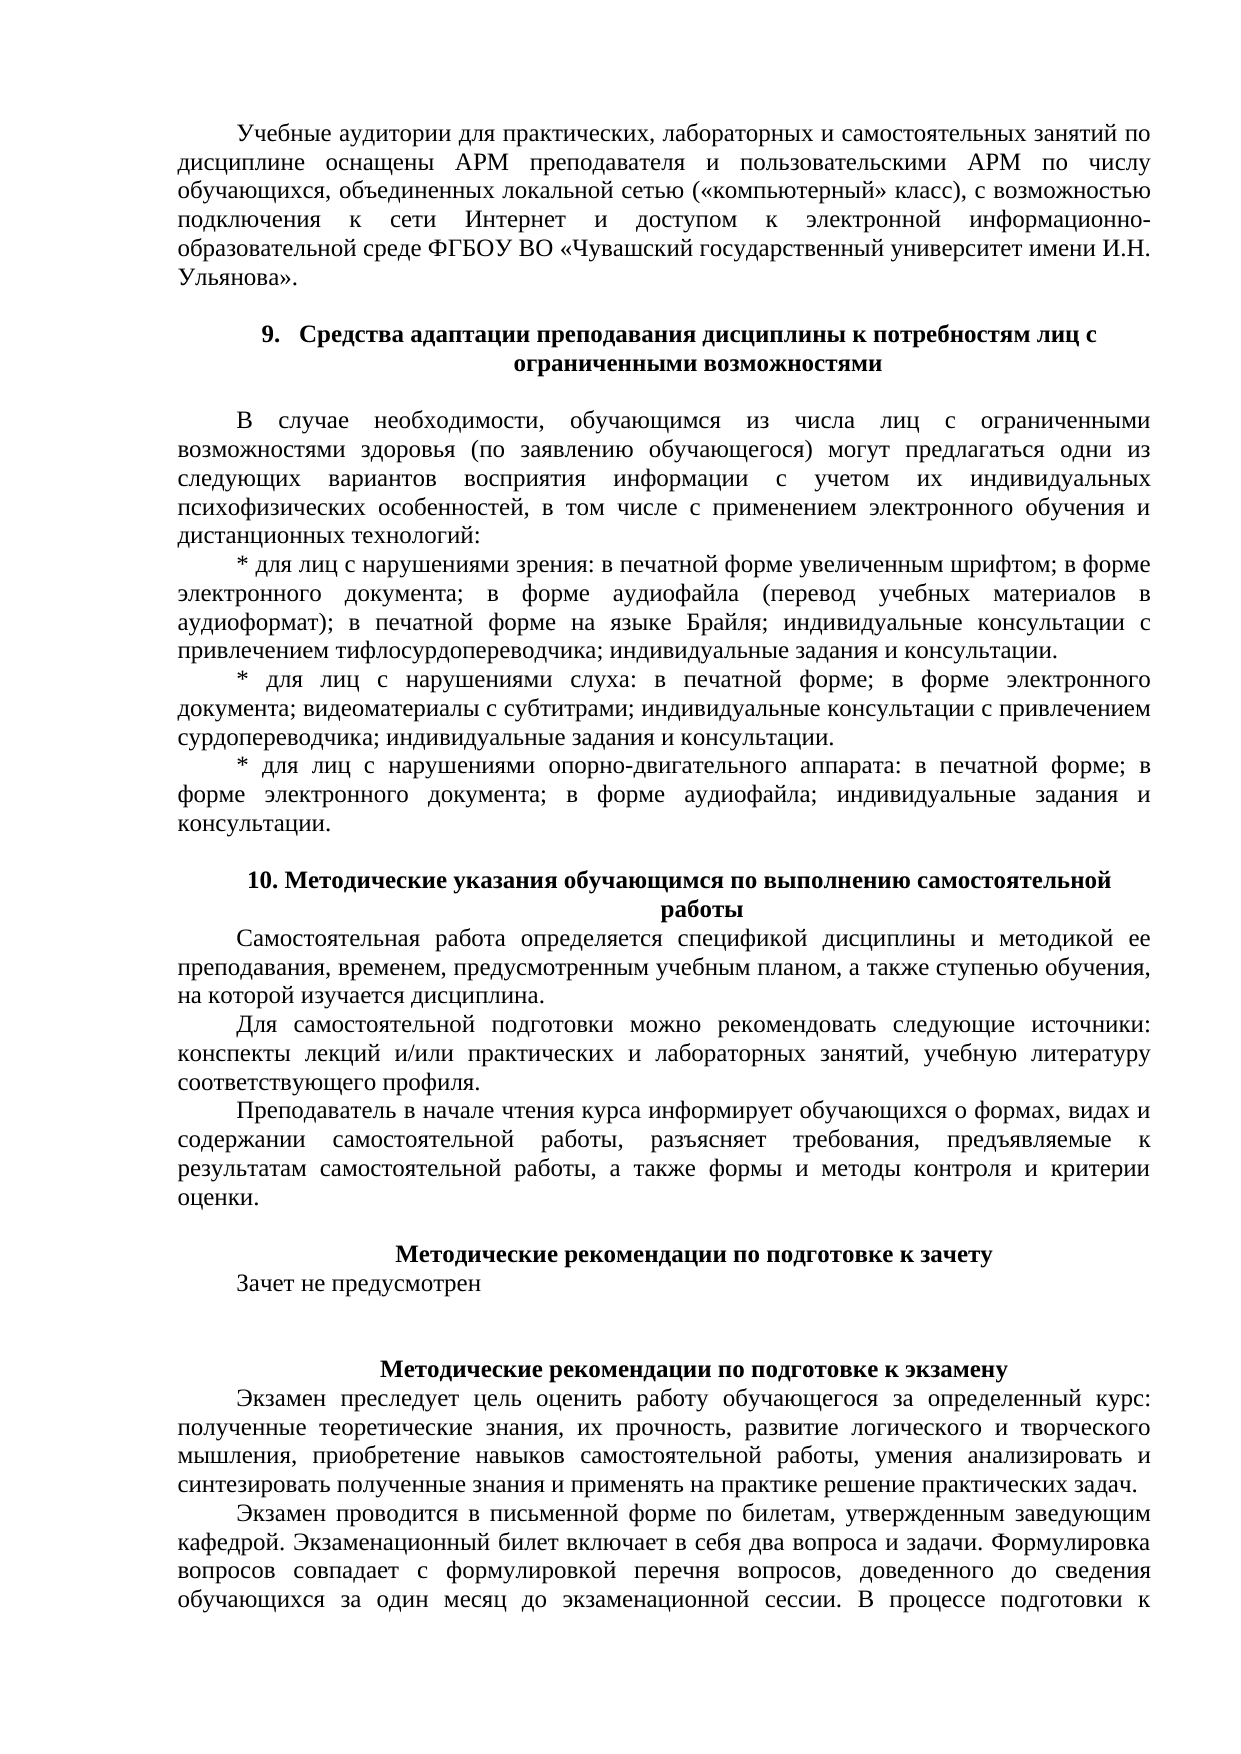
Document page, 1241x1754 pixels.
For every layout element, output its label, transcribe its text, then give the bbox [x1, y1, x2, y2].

text В случае необходимости, обучающимся из числа лиц с ограниченными возможностями здоровья (по заявлению обучающегося) могут предлагаться одни из следующих вариантов восприятия информации с учетом их индивидуальных психофизических особенностей, в том числе с применением электронного обучения и дистанционных технологий: [177, 406, 1152, 549]
list Методические указания обучающимся по выполнению самостоятельной [207, 866, 1152, 894]
text * для лиц с нарушениями зрения: в печатной форме увеличенным шрифтом; в форме электронного документа; в форме аудиофайла (перевод учебных материалов в аудиоформат); в печатной форме на языке Брайля; индивидуальные консультации с привлечением тифлосурдопереводчика; индивидуальные задания и консультации. [177, 549, 1152, 664]
text Учебные аудитории для практических, лабораторных и самостоятельных занятий по дисциплине оснащены АРМ преподавателя и пользовательскими АРМ по числу обучающихся, объединенных локальной сетью («компьютерный» класс), с возможностью подключения к сети Интернет и доступом к электронной информационно-образовательной среде ФГБОУ ВО «Чувашский государственный университет имени И.Н. Ульянова». [177, 118, 1152, 291]
text Зачет не предусмотрен [177, 1268, 1152, 1297]
text Методические рекомендации по подготовке к экзамену [177, 1354, 1152, 1383]
text Преподаватель в начале чтения курса информирует обучающихся о формах, видах и содержании самостоятельной работы, разъясняет требования, предъявляемые к результатам самостоятельной работы, а также формы и методы контроля и критерии оценки. [177, 1096, 1152, 1211]
text Методические рекомендации по подготовке к зачету [177, 1239, 1152, 1268]
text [177, 1498, 1152, 1613]
text * для лиц с нарушениями слуха: в печатной форме; в форме электронного документа; видеоматериалы с субтитрами; индивидуальные консультации с привлечением сурдопереводчика; индивидуальные задания и консультации. [177, 664, 1152, 751]
text Экзамен преследует цель оценить работу обучающегося за определенный курс: полученные теоретические знания, их прочность, развитие логического и творческого мышления, приобретение навыков самостоятельной работы, умения анализировать и синтезировать полученные знания и применять на практике решение практических задач. [177, 1383, 1152, 1498]
text * для лиц с нарушениями опорно-двигательного аппарата: в печатной форме; в форме электронного документа; в форме аудиофайла; индивидуальные задания и консультации. [177, 751, 1152, 837]
text Для самостоятельной подготовки можно рекомендовать следующие источники: конспекты лекций и/или практических и лабораторных занятий, учебную литературу соответствующего профиля. [177, 1009, 1152, 1096]
list Средства адаптации преподавания дисциплины к потребностям лиц с ограниченными возможностями [207, 319, 1152, 377]
text Самостоятельная работа определяется спецификой дисциплины и методикой ее преподавания, временем, предусмотренным учебным планом, а также ступенью обучения, на которой изучается дисциплина. [177, 923, 1152, 1009]
text работы [252, 894, 1152, 923]
